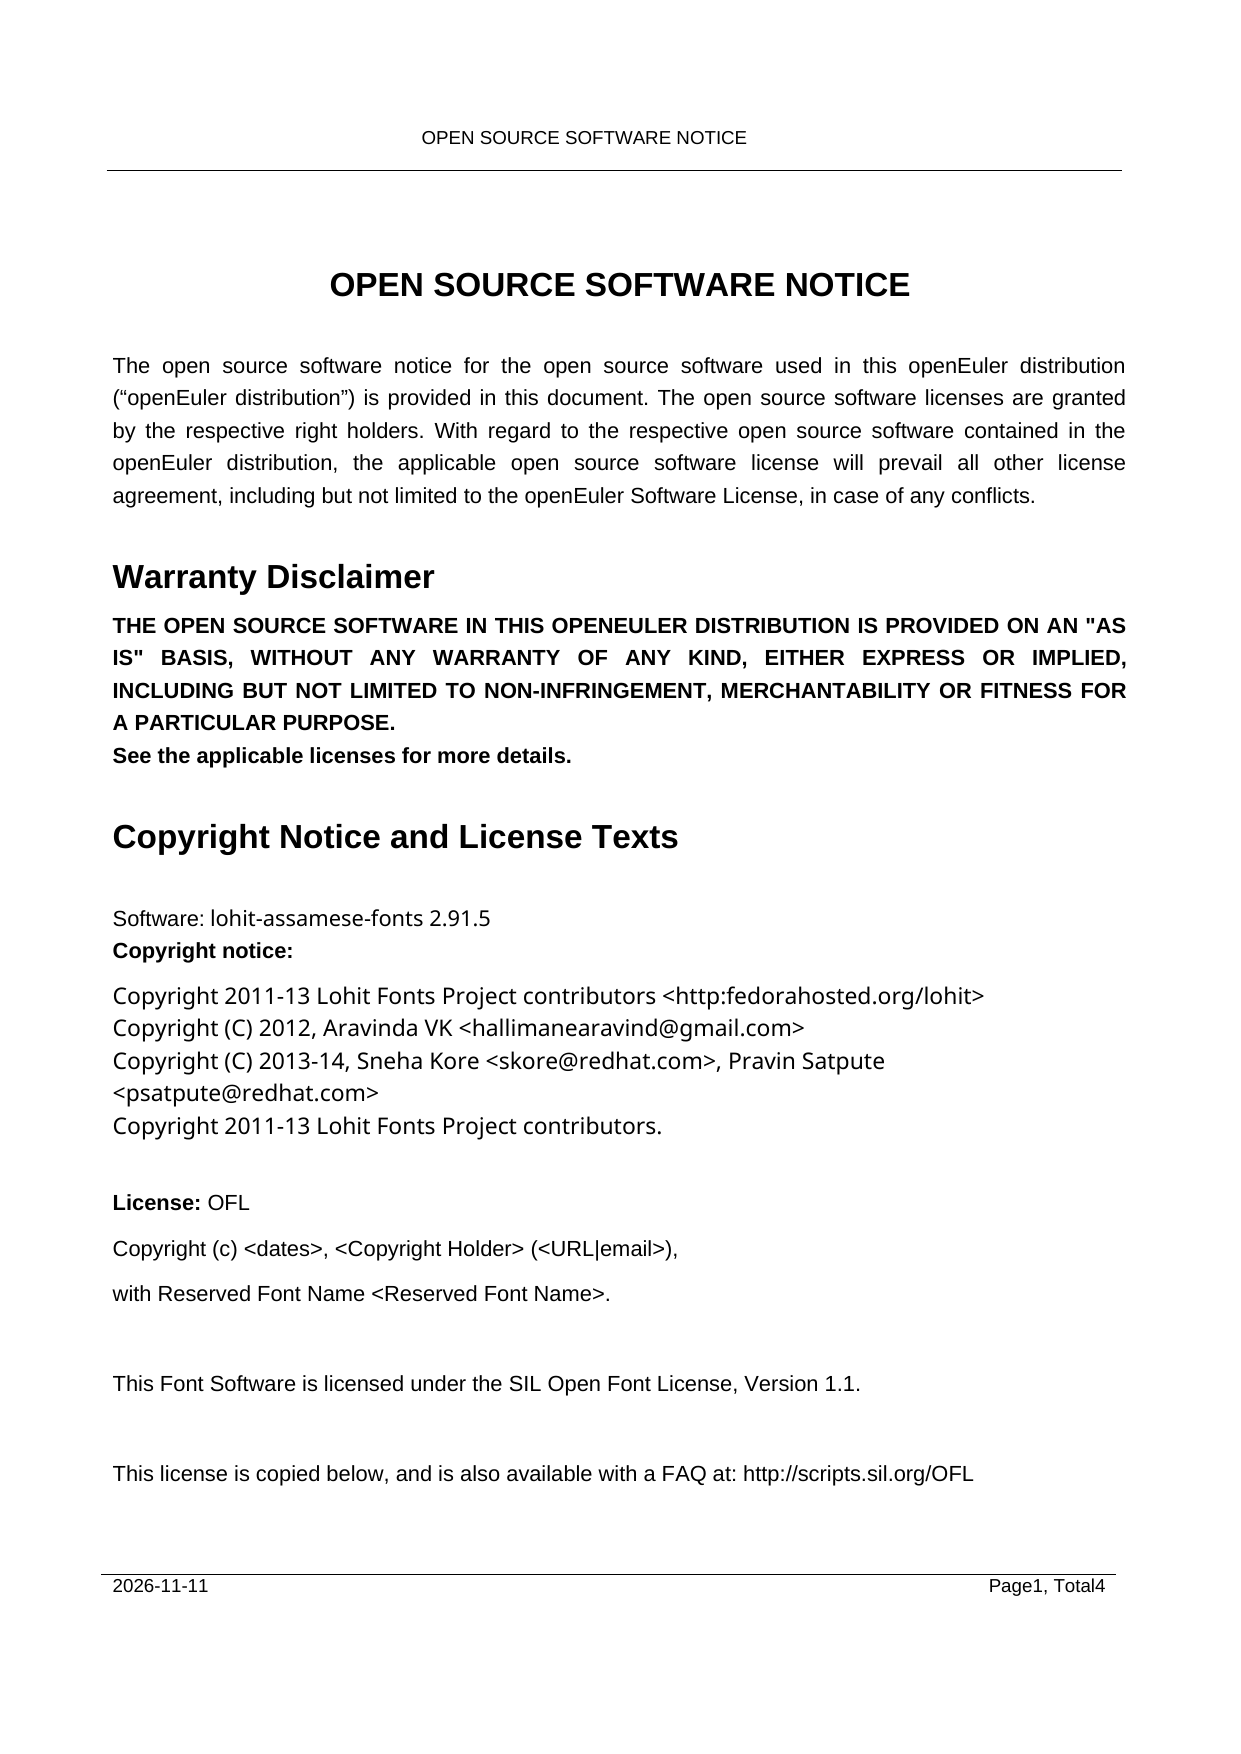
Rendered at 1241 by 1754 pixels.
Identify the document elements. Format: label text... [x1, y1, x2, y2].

text Copyright 2011-13 Lohit Fonts Project contributors. [112, 1109, 1128, 1142]
text OPEN SOURCE SOFTWARE NOTICE [112, 251, 1128, 316]
text with Reserved Font Name <Reserved Font Name>. [112, 1277, 1128, 1309]
text This Font Software is licensed under the SIL Open Font License, Version 1.1. [112, 1367, 1128, 1399]
text Copyright (C) 2013-14, Sneha Kore <skore@redhat.com>, Pravin Satpute <psatpute@redhat.com> [112, 1044, 1128, 1109]
text License: OFL [112, 1187, 1128, 1219]
text Copyright 2011-13 Lohit Fonts Project contributors <http:fedorahosted.org/lohit> [112, 979, 1128, 1012]
text This license is copied below, and is also available with a FAQ at: http://scripts.sil.org/OFL [112, 1457, 1128, 1490]
text Software: lohit-assamese-fonts 2.91.5 [112, 901, 1128, 934]
text Copyright Notice and License Texts [112, 804, 1128, 869]
text Warranty Disclaimer [112, 544, 1128, 609]
text Copyright (C) 2012, Aravinda VK <hallimanearavind@gmail.com> [112, 1012, 1128, 1044]
text Copyright notice: [112, 934, 1128, 966]
text The open source software notice for the open source software used in this openEuler distribution (“openEuler distribution”) is provided in this document. The open source software licenses are granted by the respective right holders. With regard to the respective open source software contained in the openEuler distribution, the applicable open source software license will prevail all other license agreement, including but not limited to the openEuler Software License, in case of any conflicts. [112, 349, 1128, 511]
text THE OPEN SOURCE SOFTWARE IN THIS OPENEULER DISTRIBUTION IS PROVIDED ON AN "AS IS" BASIS, WITHOUT ANY WARRANTY OF ANY KIND, EITHER EXPRESS OR IMPLIED, INCLUDING BUT NOT LIMITED TO NON-INFRINGEMENT, MERCHANTABILITY OR FITNESS FOR A PARTICULAR PURPOSE. See the applicable licenses for more details. [112, 609, 1128, 771]
text Copyright (c) <dates>, <Copyright Holder> (<URL|email>), [112, 1232, 1128, 1264]
